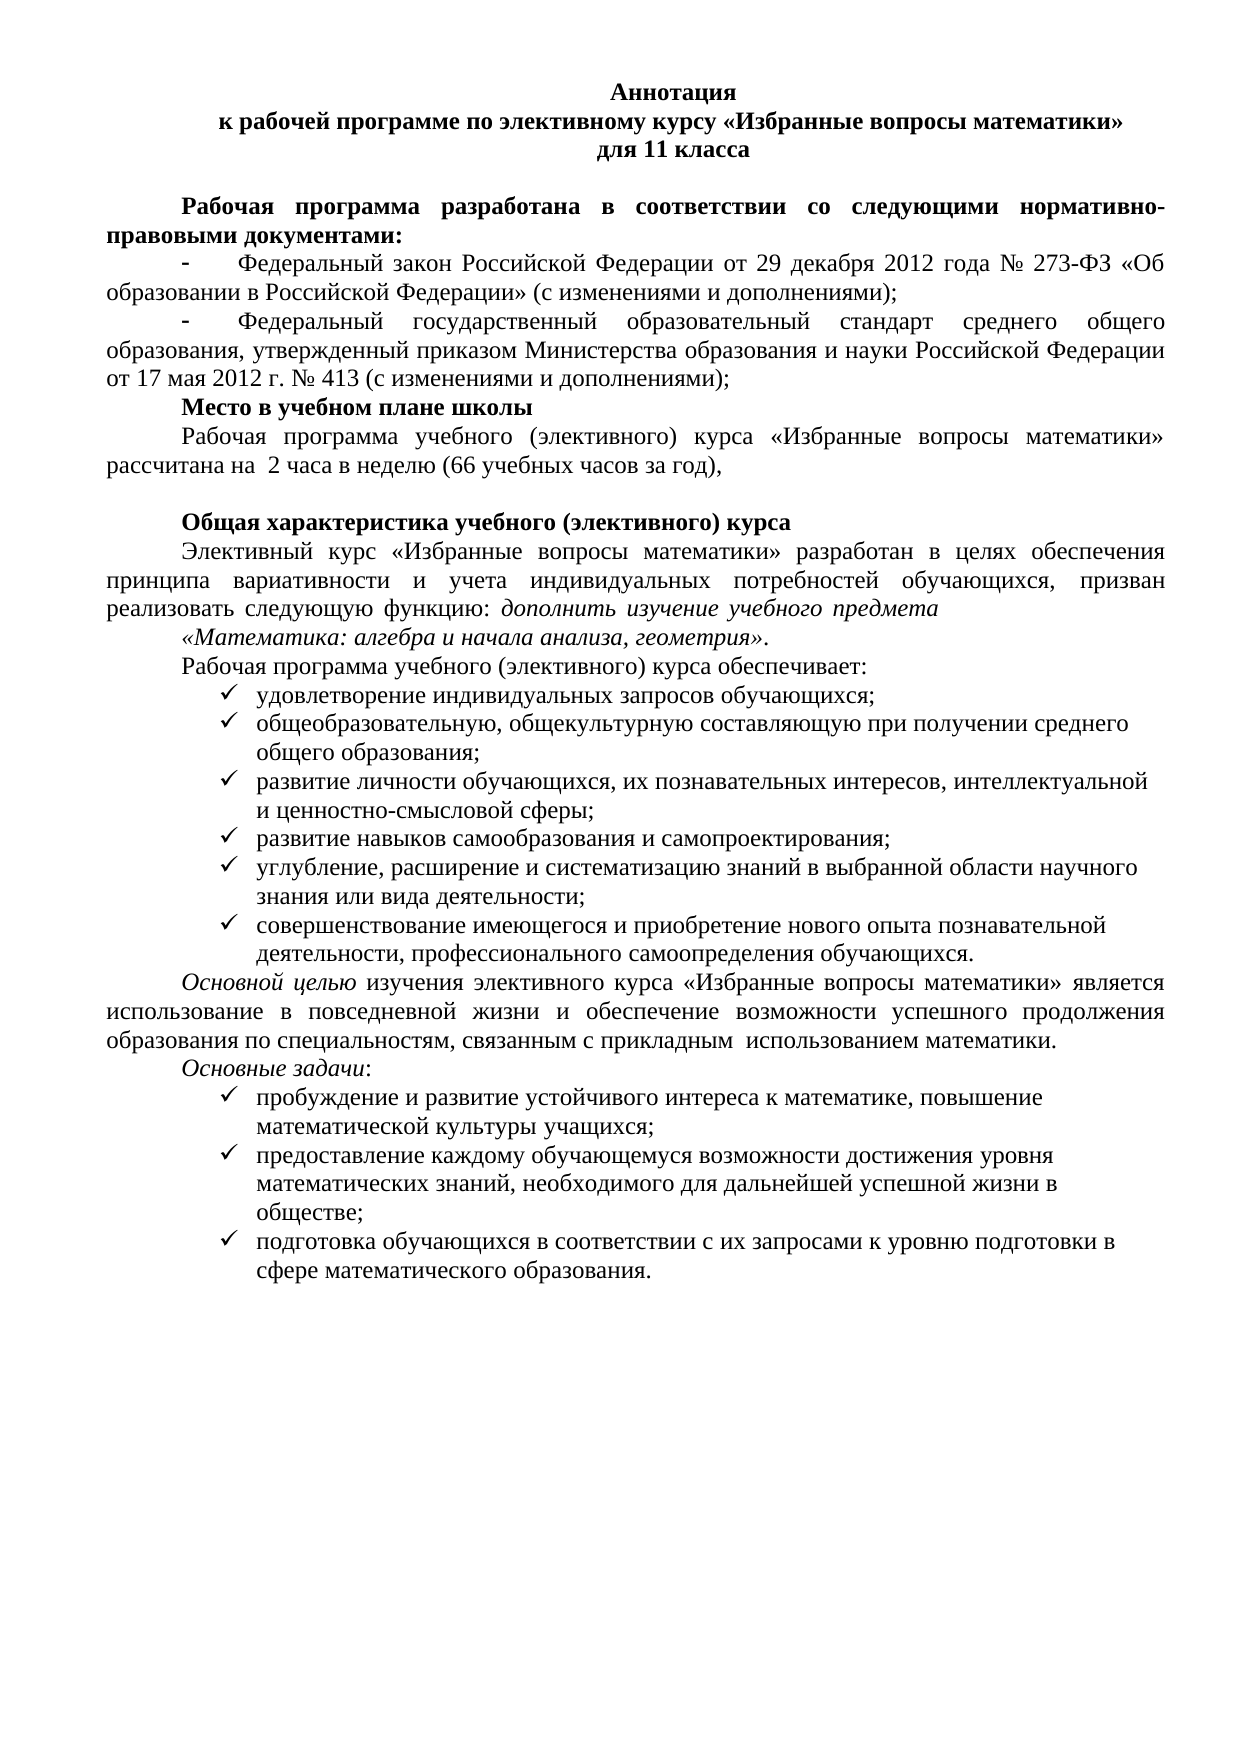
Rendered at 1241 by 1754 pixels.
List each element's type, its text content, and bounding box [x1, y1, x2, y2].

text Элективный курс «Избранные вопросы математики» разработан в целях обеспечения принципа вариативности и учета индивидуальных потребностей обучающихся, призван реализовать следующую функцию: дополнить изучение учебного предмета [106, 536, 1165, 622]
text Основные задачи: [106, 1053, 1165, 1082]
list развитие навыков самообразования и самопроектирования; [219, 823, 1165, 852]
list развитие личности обучающихся, их познавательных интересов, интеллектуальной и ценностно-смысловой сферы; [219, 766, 1165, 823]
text «Математика: алгебра и начала анализа, геометрия». [106, 622, 1165, 651]
text Рабочая программа учебного (элективного) курса «Избранные вопросы математики» рассчитана на 2 часа в неделю (66 учебных часов за год), [106, 421, 1165, 478]
text Рабочая программа разработана в соответствии со следующими нормативно- правовыми документами: [106, 191, 1165, 248]
text Общая характеристика учебного (элективного) курса [106, 507, 1165, 536]
text Место в учебном плане школы [106, 392, 1165, 421]
text к рабочей программе по элективному курсу «Избранные вопросы математики» [106, 106, 1165, 134]
list общеобразовательную, общекультурную составляющую при получении среднего общего образования; [219, 708, 1165, 766]
text Рабочая программа учебного (элективного) курса обеспечивает: [106, 651, 1165, 680]
text для 11 класса [106, 134, 1165, 163]
list Федеральный закон Российской Федерации от 29 декабря 2012 года № 273-ФЗ «Об образовании в Российской Федерации» (с изменениями и дополнениями); [106, 248, 1165, 306]
list пробуждение и развитие устойчивого интереса к математике, повышение математической культуры учащихся; [219, 1082, 1165, 1140]
list подготовка обучающихся в соответствии с их запросами к уровню подготовки в сфере математического образования. [219, 1226, 1165, 1283]
text Аннотация [106, 77, 1165, 106]
list предоставление каждому обучающемуся возможности достижения уровня математических знаний, необходимого для дальнейшей успешной жизни в обществе; [219, 1140, 1165, 1226]
list Федеральный государственный образовательный стандарт среднего общего образования, утвержденный приказом Министерства образования и науки Российской Федерации от 17 мая 2012 г. № 413 (с изменениями и дополнениями); [106, 306, 1165, 392]
list углубление, расширение и систематизацию знаний в выбранной области научного знания или вида деятельности; [219, 852, 1165, 910]
list совершенствование имеющегося и приобретение нового опыта познавательной деятельности, профессионального самоопределения обучающихся. [219, 910, 1165, 967]
text Основной целью изучения элективного курса «Избранные вопросы математики» является использование в повседневной жизни и обеспечение возможности успешного продолжения образования по специальностям, связанным с прикладным использованием математики. [106, 967, 1165, 1053]
list удовлетворение индивидуальных запросов обучающихся; [219, 680, 1165, 708]
